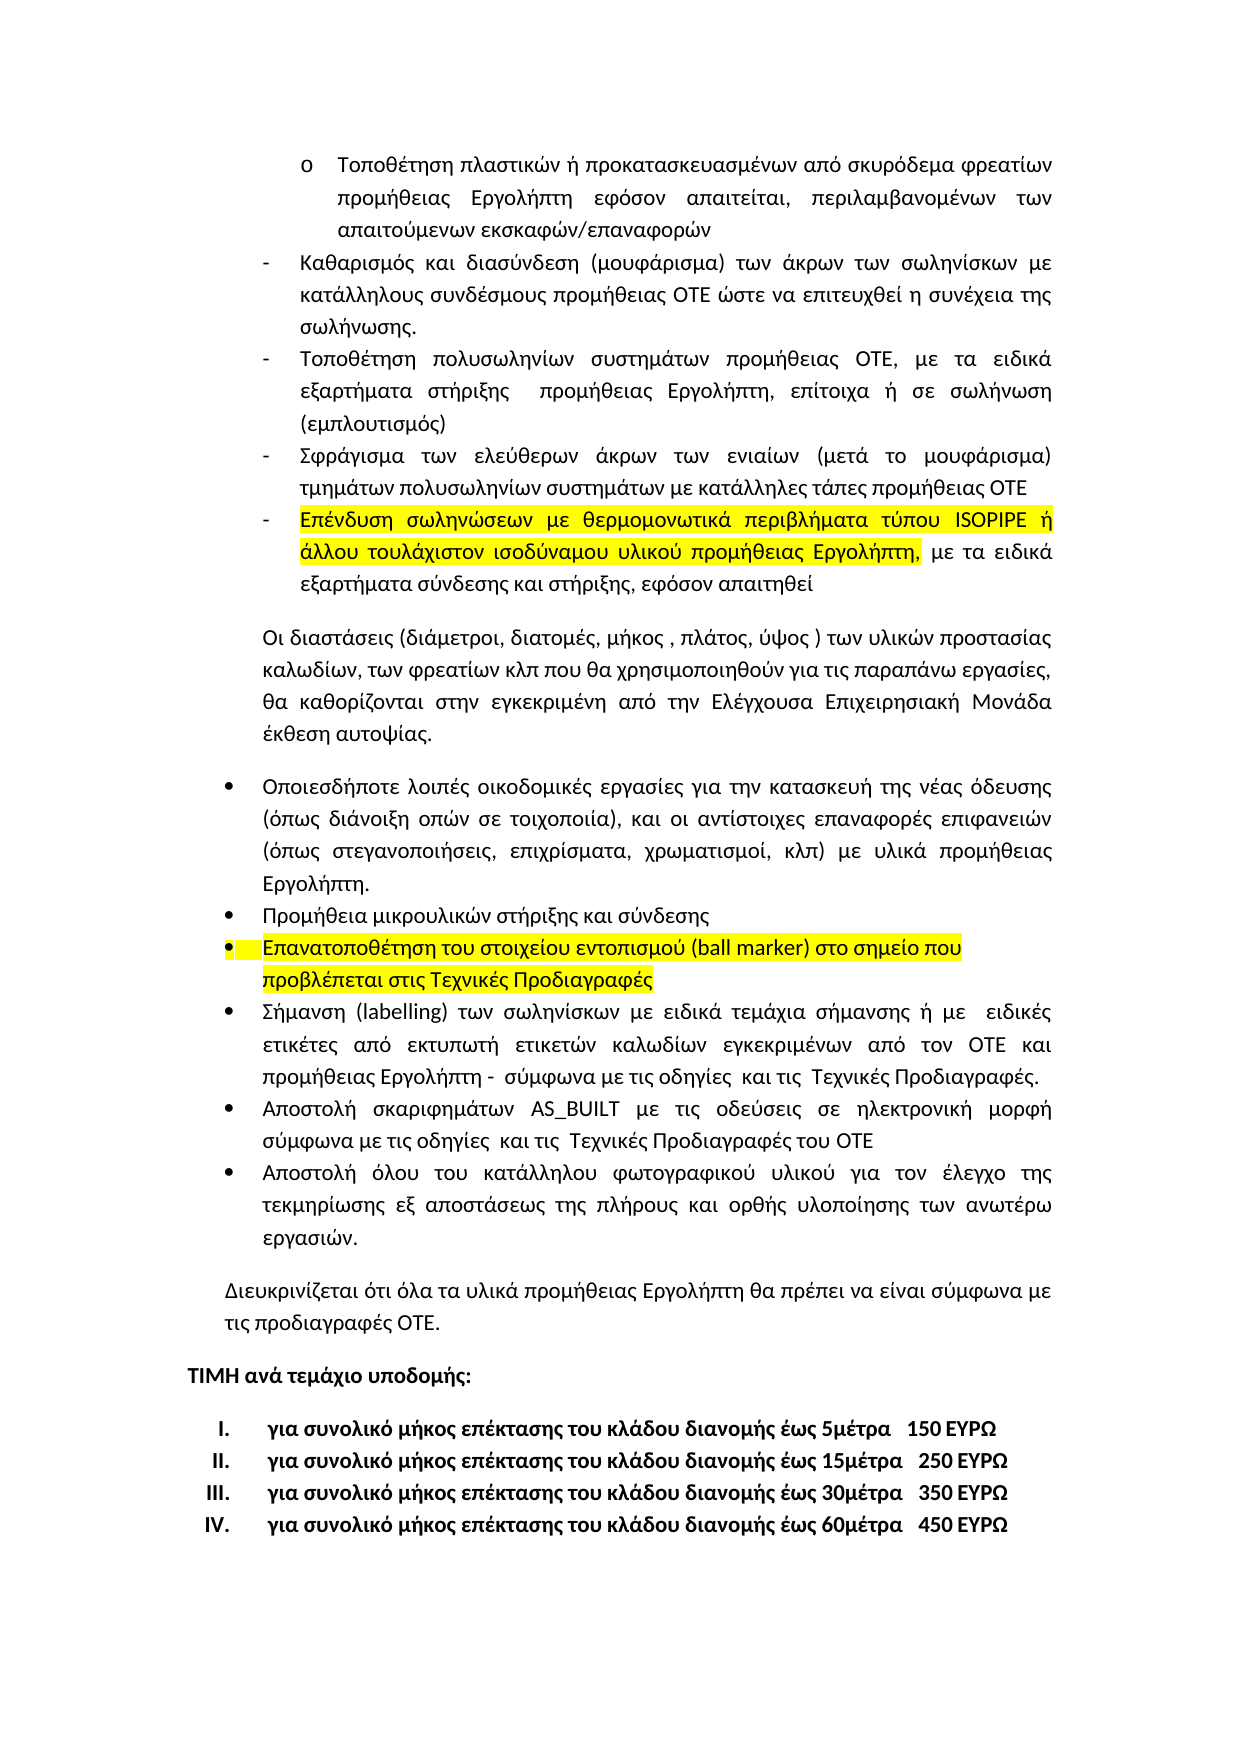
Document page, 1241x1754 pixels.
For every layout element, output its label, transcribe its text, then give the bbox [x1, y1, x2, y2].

list Επανατοποθέτηση του στοιχείου εντοπισμού (ball marker) στο σημείο που προβλέπεται στις Τεχνικές Προδιαγραφές [225, 933, 1053, 993]
list Αποστολή σκαριφημάτων AS_BUILT με τις οδεύσεις σε ηλεκτρονική μορφή σύμφωνα με τις οδηγίες και τις Τεχνικές Προδιαγραφές του OTE [225, 1094, 1053, 1154]
list Προμήθεια μικρουλικών στήριξης και σύνδεσης [225, 901, 1053, 929]
text ΤΙΜΗ ανά τεμάχιο υποδομής: [187, 1361, 1053, 1389]
list Σήμανση (labelling) των σωληνίσκων με ειδικά τεμάχια σήμανσης ή με ειδικές ετικέτες από εκτυπωτή ετικετών καλωδίων εγκεκριμένων από τον ΟΤΕ και προμήθειας Εργολήπτη - σύμφωνα με τις οδηγίες και τις Τεχνικές Προδιαγραφές. [225, 997, 1053, 1090]
list Καθαρισμός και διασύνδεση (μουφάρισμα) των άκρων των σωληνίσκων με κατάλληλους συνδέσμους προμήθειας ΟΤΕ ώστε να επιτευχθεί η συνέχεια της σωλήνωσης. [262, 248, 1053, 340]
text Οι διαστάσεις (διάμετροι, διατομές, μήκος , πλάτος, ύψος ) των υλικών προστασίας καλωδίων, των φρεατίων κλπ που θα χρησιμοποιηθούν για τις παραπάνω εργασίες, θα καθορίζονται στην εγκεκριμένη από την Ελέγχουσα Επιχειρησιακή Μονάδα έκθεση αυτοψίας. [262, 623, 1053, 747]
list Τοποθέτηση πλαστικών ή προκατασκευασμένων από σκυρόδεμα φρεατίων προμήθειας Εργολήπτη εφόσον απαιτείται, περιλαμβανομένων των απαιτούμενων εκσκαφών/επαναφορών [300, 150, 1053, 243]
list Σφράγισμα των ελεύθερων άκρων των ενιαίων (μετά το μουφάρισμα) τμημάτων πολυσωληνίων συστημάτων με κατάλληλες τάπες προμήθειας ΟΤΕ [262, 441, 1053, 501]
list για συνολικό μήκος επέκτασης του κλάδου διανομής έως 60μέτρα 450 ΕΥΡΩ [230, 1511, 1053, 1539]
list για συνολικό μήκος επέκτασης του κλάδου διανομής έως 15μέτρα 250 ΕΥΡΩ [230, 1446, 1053, 1474]
list Επένδυση σωληνώσεων με θερμομονωτικά περιβλήματα τύπου ISOPIPE ή άλλου τουλάχιστον ισοδύναμου υλικού προμήθειας Εργολήπτη, με τα ειδικά εξαρτήματα σύνδεσης και στήριξης, εφόσον απαιτηθεί [262, 505, 1053, 598]
list Τοποθέτηση πολυσωληνίων συστημάτων προμήθειας ΟΤΕ, με τα ειδικά εξαρτήματα στήριξης προμήθειας Εργολήπτη, επίτοιχα ή σε σωλήνωση (εμπλουτισμός) [262, 344, 1053, 437]
list για συνολικό μήκος επέκτασης του κλάδου διανομής έως 30μέτρα 350 ΕΥΡΩ [230, 1478, 1053, 1506]
list για συνολικό μήκος επέκτασης του κλάδου διανομής έως 5μέτρα 150 ΕΥΡΩ [230, 1414, 1053, 1442]
list Αποστολή όλου του κατάλληλου φωτογραφικού υλικού για τον έλεγχο της τεκμηρίωσης εξ αποστάσεως της πλήρους και ορθής υλοποίησης των ανωτέρω εργασιών. [225, 1158, 1053, 1251]
list Οποιεσδήποτε λοιπές οικοδομικές εργασίες για την κατασκευή της νέας όδευσης (όπως διάνοιξη οπών σε τοιχοποιία), και οι αντίστοιχες επαναφορές επιφανειών (όπως στεγανοποιήσεις, επιχρίσματα, χρωματισμοί, κλπ) με υλικά προμήθειας Εργολήπτη. [225, 772, 1053, 897]
text Διευκρινίζεται ότι όλα τα υλικά προμήθειας Εργολήπτη θα πρέπει να είναι σύμφωνα με τις προδιαγραφές ΟΤΕ. [225, 1276, 1053, 1336]
